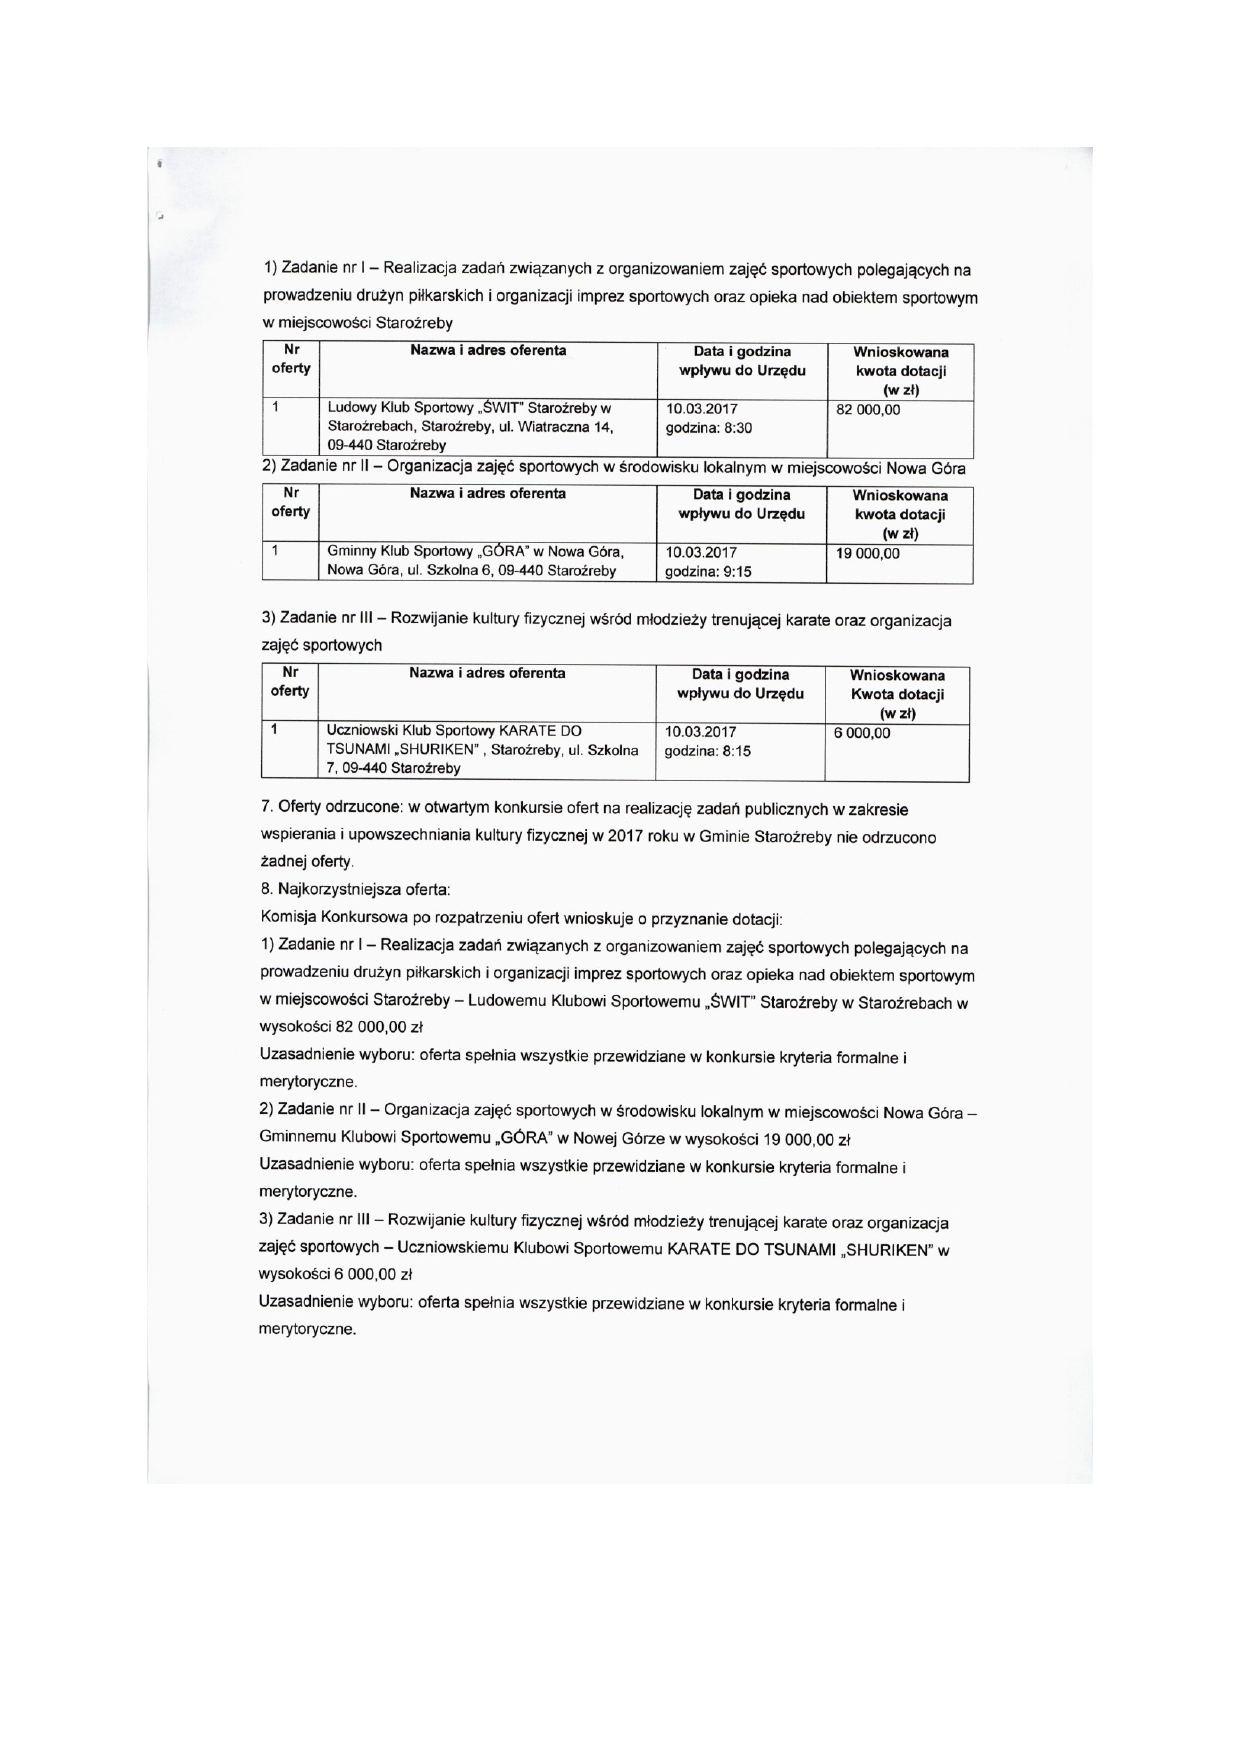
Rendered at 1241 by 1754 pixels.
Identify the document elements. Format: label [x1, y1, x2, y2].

picture [147, 147, 1093, 1484]
